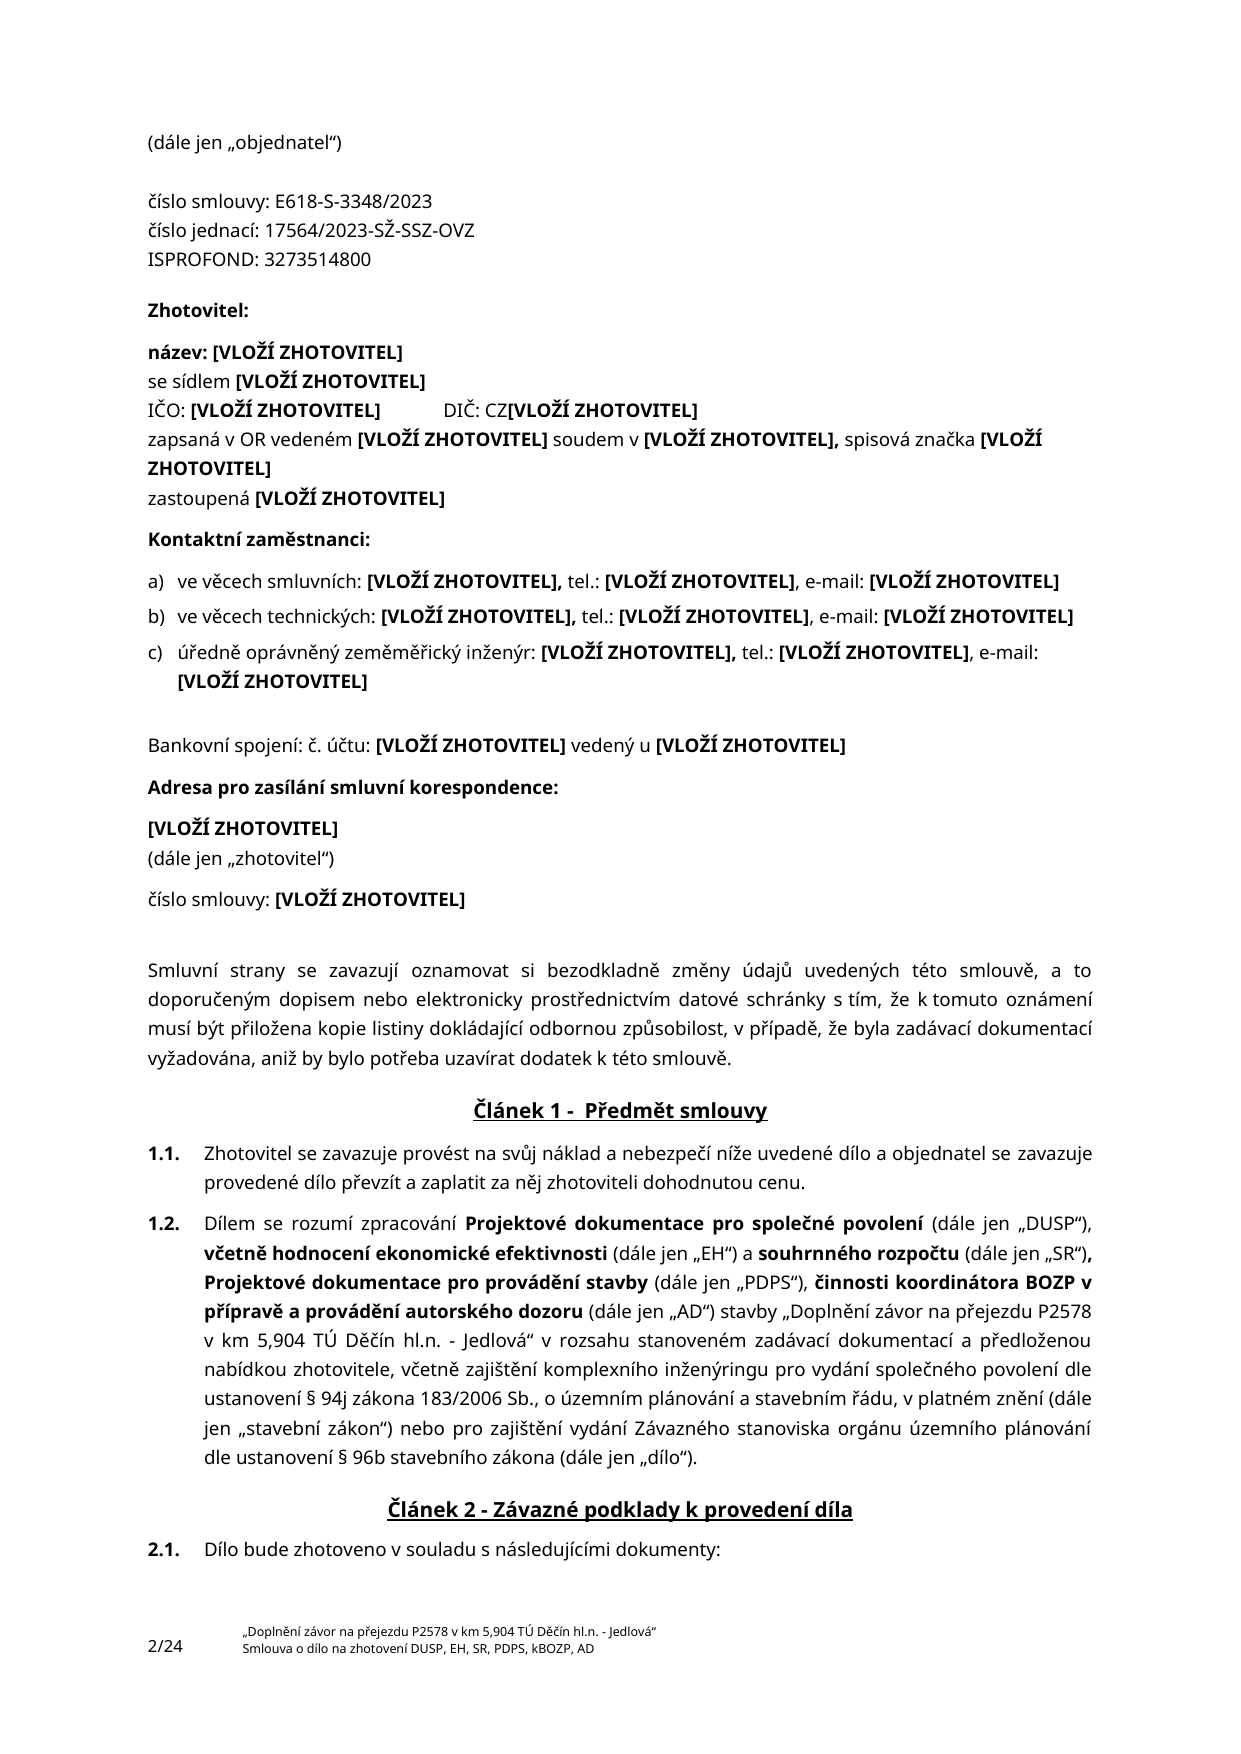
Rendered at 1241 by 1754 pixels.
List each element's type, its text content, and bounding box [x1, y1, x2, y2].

text zastoupená [VLOŽÍ ZHOTOVITEL] [148, 482, 1092, 511]
text Kontaktní zaměstnanci: [148, 523, 1092, 552]
text číslo smlouvy: [VLOŽÍ ZHOTOVITEL] [148, 883, 1092, 912]
text Smluvní strany se zavazují oznamovat si bezodkladně změny údajů uvedených této smlouvě, a to doporučeným dopisem nebo elektronicky prostřednictvím datové schránky s tím, že k tomuto oznámení musí být přiložena kopie listiny dokládající odbornou způsobilost, v případě, že byla zadávací dokumentací vyžadována, aniž by bylo potřeba uzavírat dodatek k této smlouvě. [148, 954, 1092, 1071]
list ve věcech smluvních: [VLOŽÍ ZHOTOVITEL], tel.: [VLOŽÍ ZHOTOVITEL], e-mail: [VLOŽÍ ZHOTOVITEL] [148, 565, 1092, 594]
text Článek 2 - Závazné podklady k provedení díla [148, 1495, 1092, 1523]
text Zhotovitel: [148, 298, 1092, 323]
text Článek 1 - Předmět smlouvy [148, 1096, 1092, 1124]
text Bankovní spojení: č. účtu: [VLOŽÍ ZHOTOVITEL] vedený u [VLOŽÍ ZHOTOVITEL] [148, 729, 1092, 758]
text název: [VLOŽÍ ZHOTOVITEL] [148, 336, 1092, 365]
list úředně oprávněný zeměměřický inženýr: [VLOŽÍ ZHOTOVITEL], tel.: [VLOŽÍ ZHOTOVITEL], e-mail: [VLOŽÍ ZHOTOVITEL] [148, 636, 1092, 694]
text číslo smlouvy: E618-S-3348/2023 [148, 185, 1092, 214]
text číslo jednací: 17564/2023-SŽ-SSZ-OVZ [148, 214, 1092, 243]
list ve věcech technických: [VLOŽÍ ZHOTOVITEL], tel.: [VLOŽÍ ZHOTOVITEL], e-mail: [VLOŽÍ ZHOTOVITEL] [148, 600, 1092, 629]
text (dále jen „zhotovitel“) [148, 842, 1092, 871]
text zapsaná v OR vedeném [VLOŽÍ ZHOTOVITEL] soudem v [VLOŽÍ ZHOTOVITEL], spisová značka [VLOŽÍ ZHOTOVITEL] [148, 423, 1092, 482]
text [VLOŽÍ ZHOTOVITEL] [148, 812, 1092, 842]
text se sídlem [VLOŽÍ ZHOTOVITEL] [148, 365, 1092, 394]
text ISPROFOND: 3273514800 [148, 243, 1092, 272]
text IČO: [VLOŽÍ ZHOTOVITEL] DIČ: CZ[VLOŽÍ ZHOTOVITEL] [148, 394, 1092, 423]
text 2.1. Dílo bude zhotoveno v souladu s následujícími dokumenty: [148, 1536, 1092, 1561]
text (dále jen „objednatel“) [148, 126, 1092, 156]
text Adresa pro zasílání smluvní korespondence: [148, 771, 1092, 800]
text 1.1. Zhotovitel se zavazuje provést na svůj náklad a nebezpečí níže uvedené dílo a objednatel se zavazuje provedené dílo převzít a zaplatit za něj zhotoviteli dohodnutou cenu. [148, 1137, 1092, 1195]
text 1.2. Dílem se rozumí zpracování Projektové dokumentace pro společné povolení (dále jen „DUSP“), včetně hodnocení ekonomické efektivnosti (dále jen „EH“) a souhrnného rozpočtu (dále jen „SR“), Projektové dokumentace pro provádění stavby (dále jen „PDPS“), činnosti koordinátora BOZP v přípravě a provádění autorského dozoru (dále jen „AD“) stavby „Doplnění závor na přejezdu P2578 v km 5,904 TÚ Děčín hl.n. - Jedlová“ v rozsahu stanoveném zadávací dokumentací a předloženou nabídkou zhotovitele, včetně zajištění komplexního inženýringu pro vydání společného povolení dle ustanovení § 94j zákona 183/2006 Sb., o územním plánování a stavebním řádu, v platném znění (dále jen „stavební zákon“) nebo pro zajištění vydání Závazného stanoviska orgánu územního plánování dle ustanovení § 96b stavebního zákona (dále jen „dílo“). [148, 1207, 1092, 1470]
